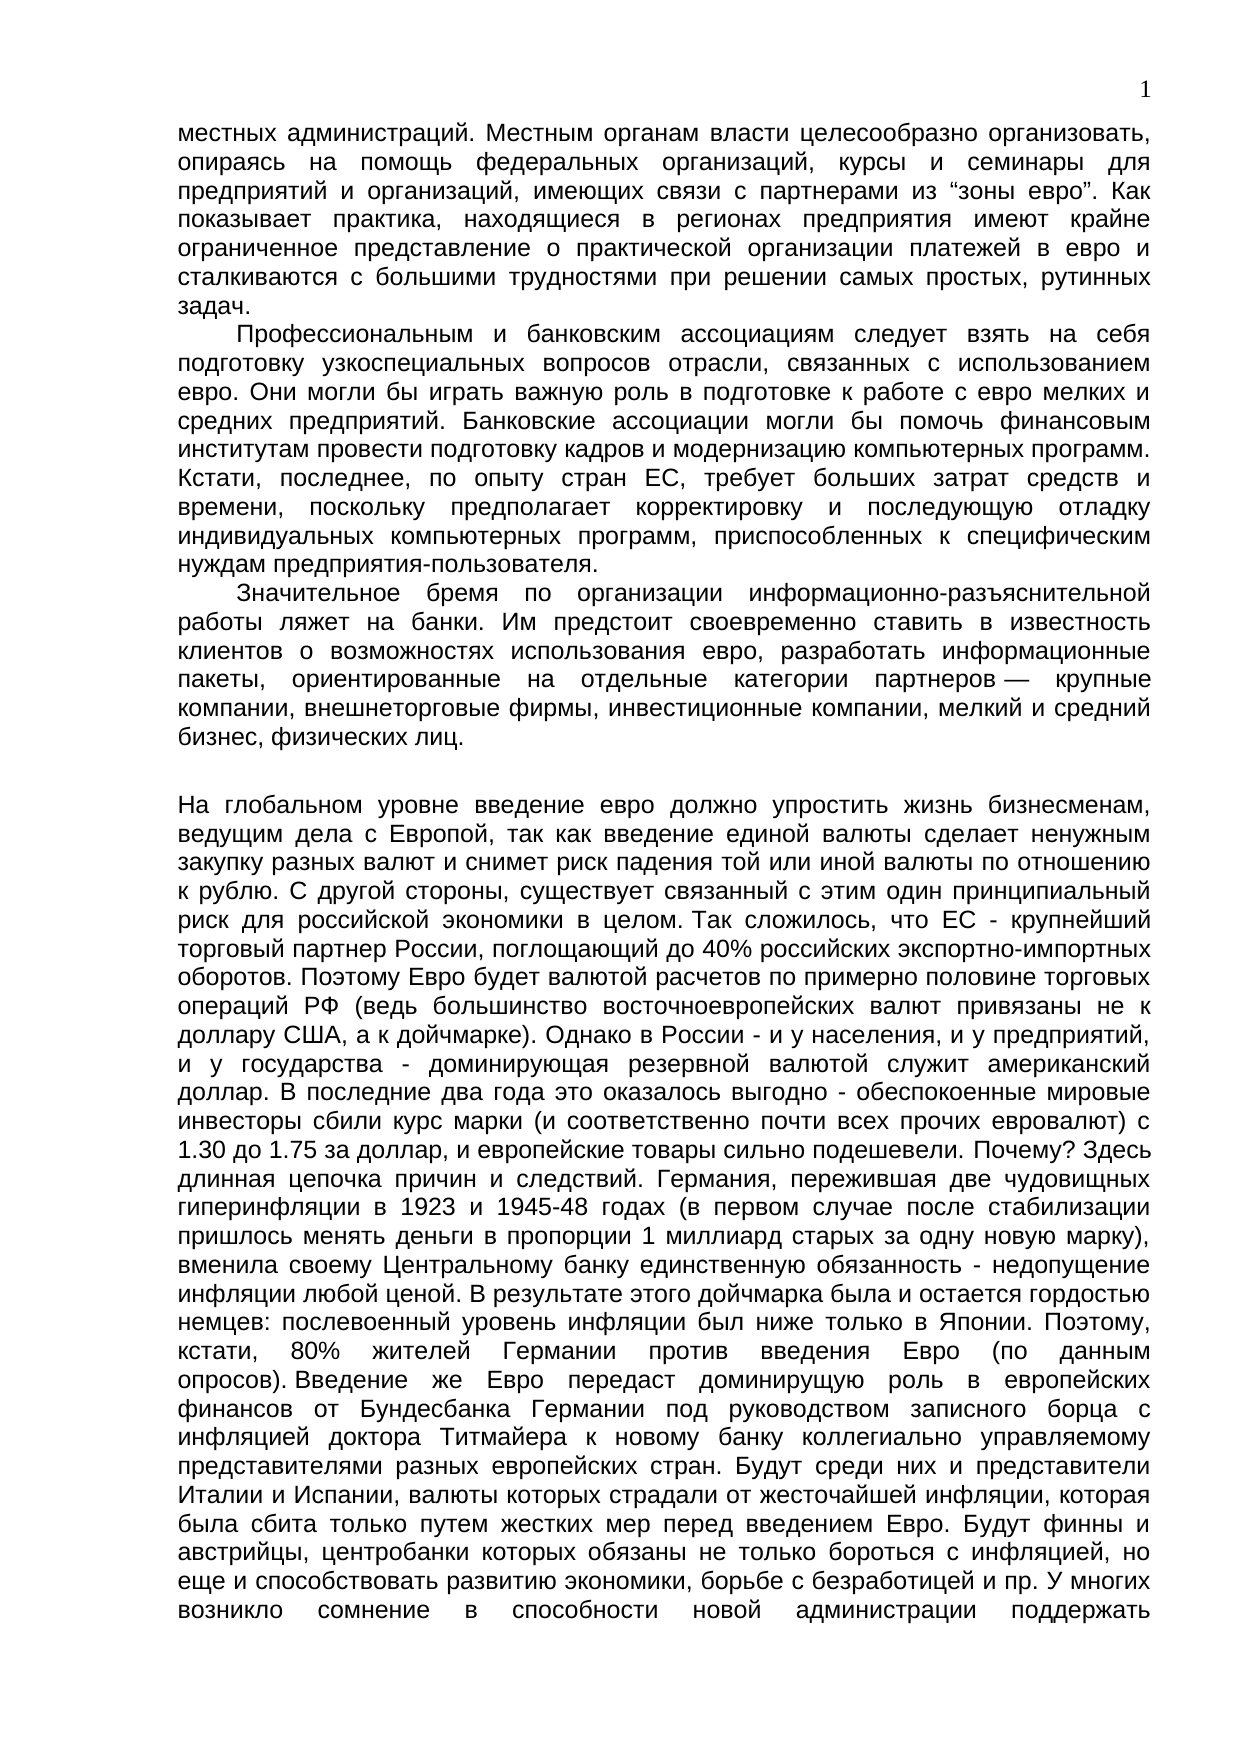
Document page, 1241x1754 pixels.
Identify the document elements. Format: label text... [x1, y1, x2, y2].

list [177, 118, 1152, 319]
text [177, 790, 1152, 1623]
list Значительное бремя по организации информационно-разъяснительной работы ляжет на банки. Им предстоит своевременно ставить в известность клиентов о возможностях использования евро, разработать информационные пакеты, ориентированные на отдельные категории партнеров — крупные компании, внешнеторговые фирмы, инвестиционные компании, мелкий и средний бизнес, физических лиц. [177, 578, 1152, 751]
list Профессиональным и банковским ассоциациям следует взять на себя подготовку узкоспециальных вопросов отрасли, связанных с использованием евро. Они могли бы играть важную роль в подготовке к работе с евро мелких и средних предприятий. Банковские ассоциации могли бы помочь финансовым институтам провести подготовку кадров и модернизацию компьютерных программ. Кстати, последнее, по опыту стран ЕС, требует больших затрат средств и времени, поскольку предполагает корректировку и последующую отладку индивидуальных компьютерных программ, приспособленных к специфическим нуждам предприятия-пользователя. [177, 319, 1152, 578]
